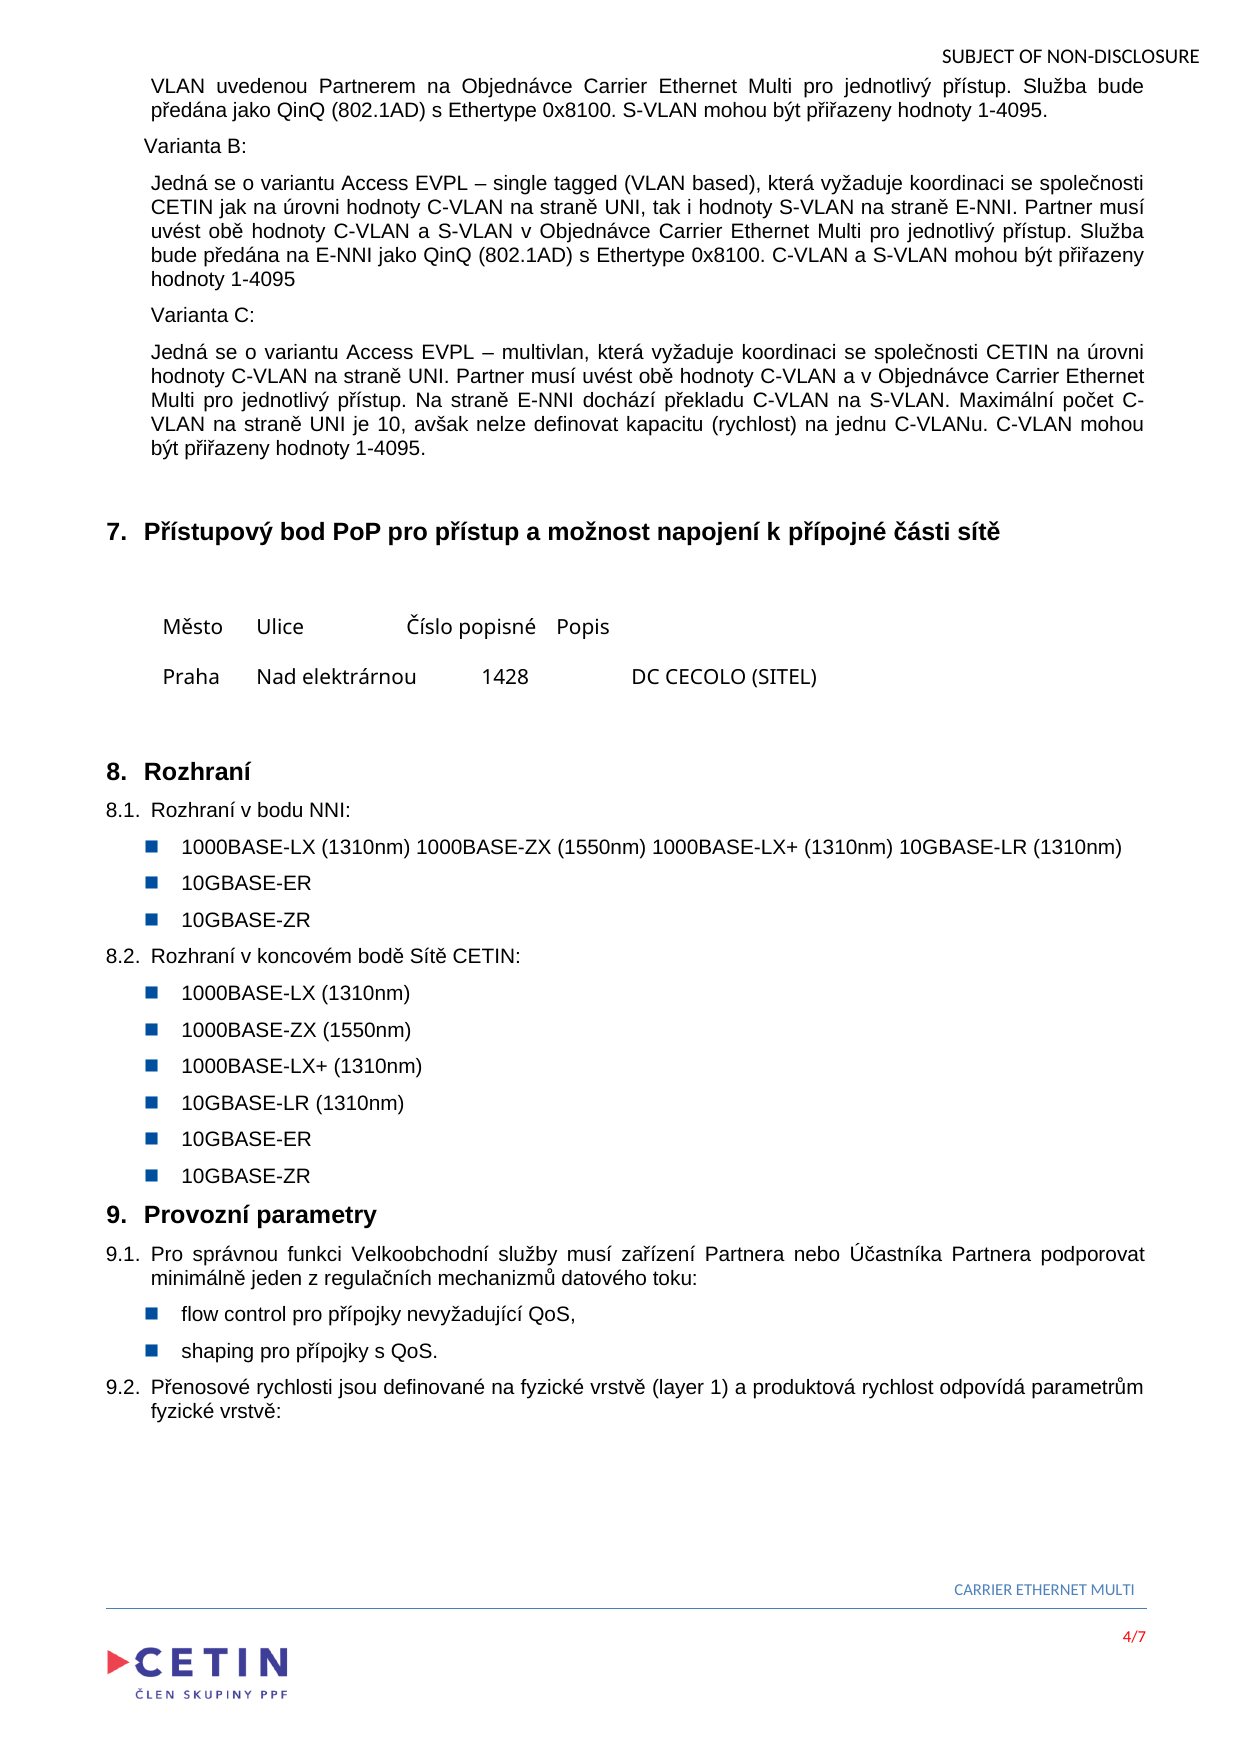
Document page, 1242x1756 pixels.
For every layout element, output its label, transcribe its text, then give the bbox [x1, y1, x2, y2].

list Jedná se o variantu Access EVPL – single tagged (VLAN based), která vyžaduje koordinaci se společnosti CETIN jak na úrovni hodnoty C-VLAN na straně UNI, tak i hodnoty S-VLAN na straně E-NNI. Partner musí uvést obě hodnoty C-VLAN a S-VLAN v Objednávce Carrier Ethernet Multi pro jednotlivý přístup. Služba bude předána na E-NNI jako QinQ (802.1AD) s Ethertype 0x8100. C-VLAN a S-VLAN mohou být přiřazeny hodnoty 1-4095 [151, 171, 1146, 291]
text Město Ulice Číslo popisné Popis [162, 612, 1132, 641]
list shaping pro přípojky s QoS. [144, 1338, 1146, 1362]
list Rozhraní v koncovém bodě Sítě CETIN: [106, 944, 1146, 968]
list Jedná se o variantu Access EVPL – multivlan, která vyžaduje koordinaci se společnosti CETIN na úrovni hodnoty C-VLAN na straně UNI. Partner musí uvést obě hodnoty C-VLAN a v Objednávce Carrier Ethernet Multi pro jednotlivý přístup. Na straně E-NNI dochází překladu C-VLAN na S-VLAN. Maximální počet C-VLAN na straně UNI je 10, avšak nelze definovat kapacitu (rychlost) na jednu C-VLANu. C-VLAN mohou být přiřazeny hodnoty 1-4095. [151, 339, 1146, 459]
list Rozhraní [106, 757, 1146, 786]
list Rozhraní v bodu NNI: [106, 798, 1146, 822]
list 10GBASE-ER [144, 1127, 1146, 1151]
list 10GBASE-ER [144, 871, 1146, 895]
picture [106, 1646, 289, 1700]
list 1000BASE-LX (1310nm) 1000BASE-ZX (1550nm) 1000BASE-LX+ (1310nm) 10GBASE-LR (1310nm) [144, 835, 1146, 859]
list 10GBASE-ZR [144, 1164, 1146, 1188]
list 10GBASE-LR (1310nm) [144, 1091, 1146, 1114]
list 1000BASE-LX (1310nm) [144, 981, 1146, 1005]
list 10GBASE-ZR [144, 908, 1146, 932]
list Přístupový bod PoP pro přístup a možnost napojení k přípojné části sítě [106, 517, 1146, 546]
list Pro správnou funkci Velkoobchodní služby musí zařízení Partnera nebo Účastníka Partnera podporovat minimálně jeden z regulačních mechanizmů datového toku: [106, 1241, 1146, 1289]
list Provozní parametry [106, 1200, 1146, 1229]
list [151, 74, 1146, 122]
list 1000BASE-LX+ (1310nm) [144, 1054, 1146, 1078]
list flow control pro přípojky nevyžadující QoS, [144, 1302, 1146, 1326]
list Přenosové rychlosti jsou definované na fyzické vrstvě (layer 1) a produktová rychlost odpovídá parametrům fyzické vrstvě: [106, 1375, 1146, 1423]
list 1000BASE-ZX (1550nm) [144, 1017, 1146, 1041]
list Varianta B: [144, 134, 1146, 158]
text Praha Nad elektrárnou 1428 DC CECOLO (SITEL) [162, 662, 1132, 691]
list Varianta C: [151, 303, 1146, 327]
